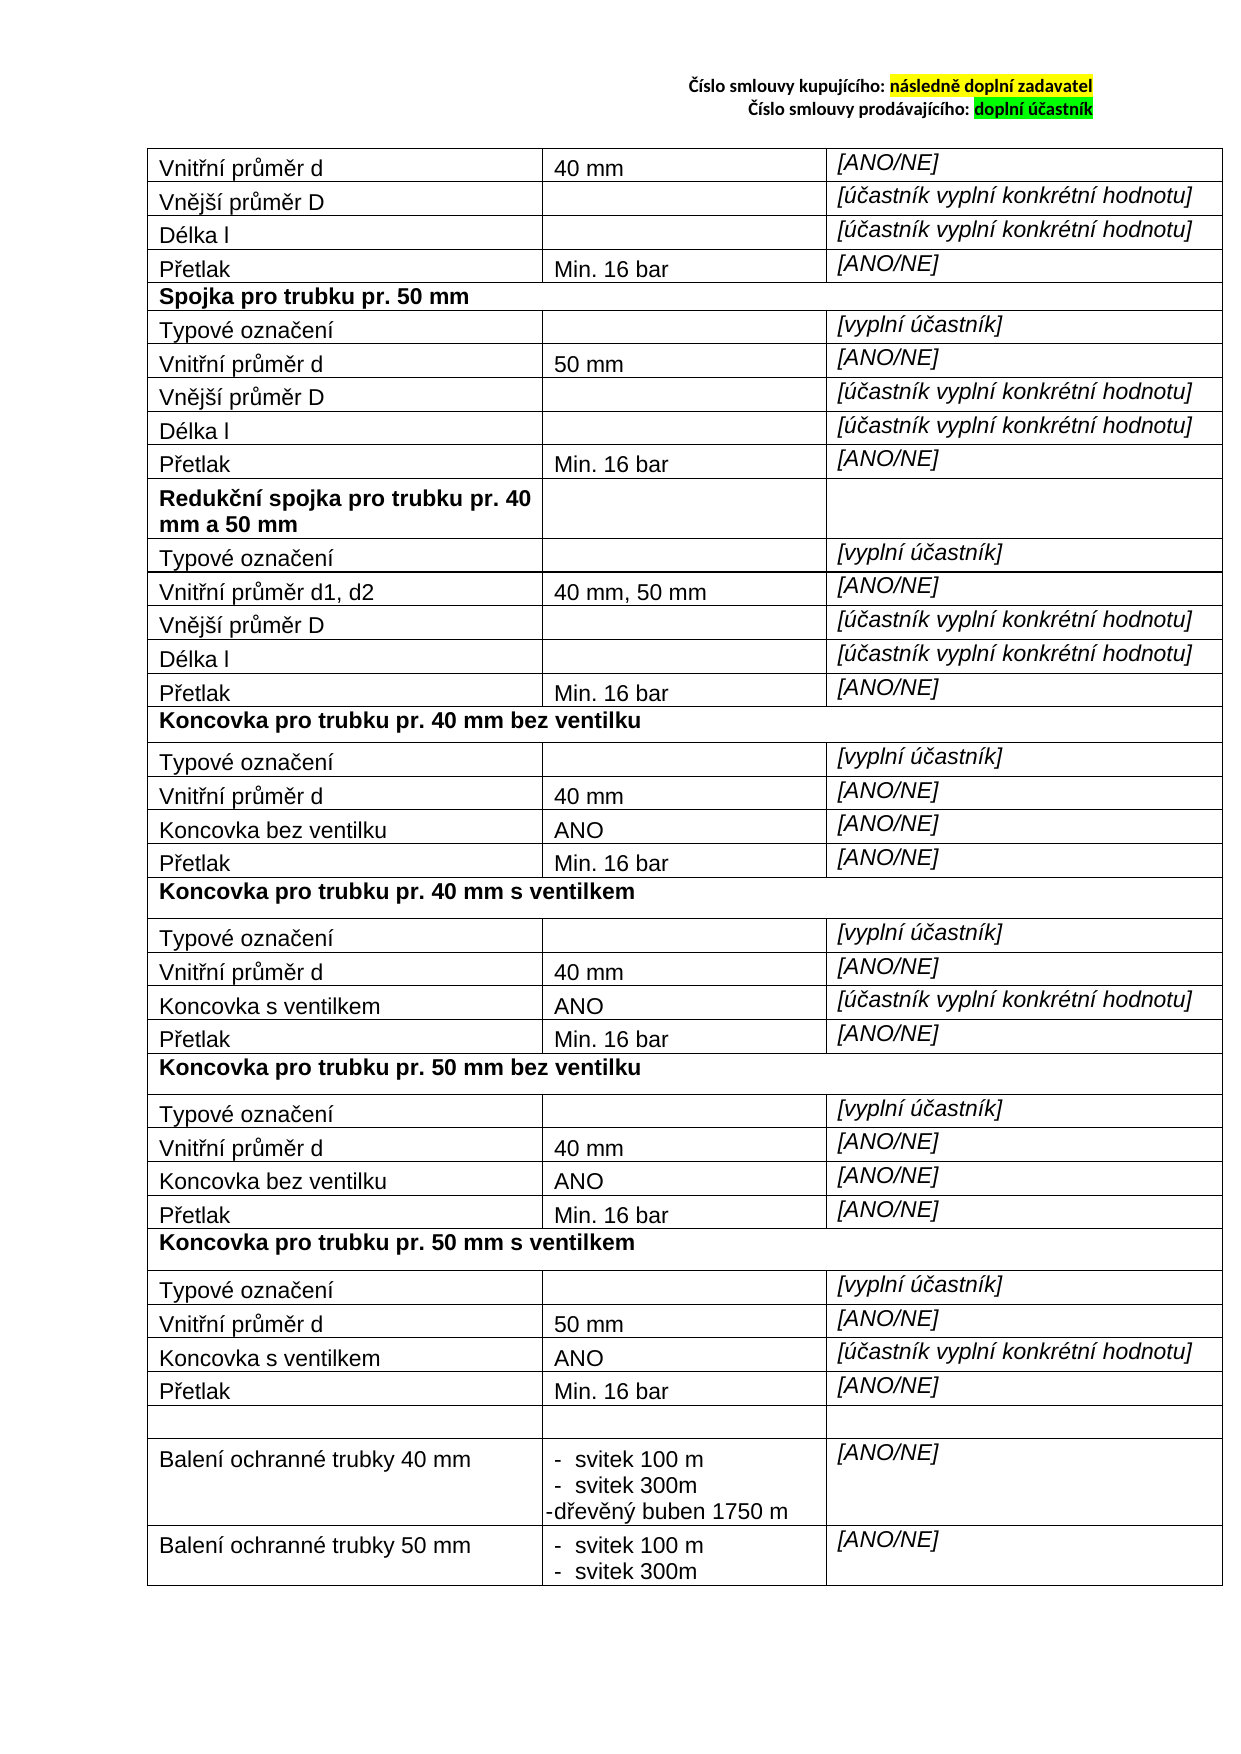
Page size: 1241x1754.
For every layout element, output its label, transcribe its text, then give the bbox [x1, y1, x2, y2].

table_cell [543, 216, 826, 248]
table_cell [543, 1271, 826, 1304]
table_cell Přetlak [148, 844, 542, 877]
table_cell Min. 16 bar [543, 1020, 826, 1053]
table_cell ANO [543, 810, 826, 843]
table_cell Koncovka s ventilkem [148, 1338, 542, 1371]
table_cell 40 mm [543, 1128, 826, 1161]
table_cell 50 mm [543, 1305, 826, 1337]
table_cell Vnější průměr D [148, 606, 542, 639]
table_cell Koncovka bez ventilku [148, 810, 542, 843]
table_cell Vnitřní průměr d [148, 1128, 542, 1161]
table_cell [543, 606, 826, 639]
table_cell Redukční spojka pro trubku pr. 40 mm a 50 mm [148, 479, 542, 538]
table_cell [543, 640, 826, 672]
table_cell Typové označení [148, 539, 542, 571]
table_cell [vyplní účastník] [827, 1271, 1222, 1304]
table_cell Koncovka pro trubku pr. 40 mm s ventilkem [148, 878, 1222, 918]
table_cell Vnitřní průměr d [148, 777, 542, 809]
table_cell Přetlak [148, 674, 542, 706]
table_cell Balení ochranné trubky 40 mm [148, 1439, 542, 1524]
table_cell Min. 16 bar [543, 1196, 826, 1228]
table_cell Vnitřní průměr d1, d2 [148, 573, 542, 605]
table_cell 40 mm [543, 953, 826, 985]
table_cell Přetlak [148, 250, 542, 282]
table_cell [účastník vyplní konkrétní hodnotu] [827, 1338, 1222, 1371]
table_cell [ANO/NE] [827, 777, 1222, 809]
table_cell [ANO/NE] [827, 953, 1222, 985]
table_cell [543, 412, 826, 444]
table_cell [vyplní účastník] [827, 539, 1222, 571]
table_cell 40 mm, 50 mm [543, 573, 826, 605]
table_cell [účastník vyplní konkrétní hodnotu] [827, 606, 1222, 639]
table_cell [účastník vyplní konkrétní hodnotu] [827, 182, 1222, 215]
table_cell Vnější průměr D [148, 182, 542, 215]
table_cell [543, 479, 826, 538]
table_cell Min. 16 bar [543, 674, 826, 706]
table_cell [ANO/NE] [827, 844, 1222, 877]
table_cell Spojka pro trubku pr. 50 mm [148, 283, 1222, 309]
table_cell 50 mm [543, 344, 826, 377]
table_cell [ANO/NE] [827, 1196, 1222, 1228]
table_cell Přetlak [148, 1020, 542, 1053]
table_cell Typové označení [148, 919, 542, 952]
table_cell [543, 539, 826, 571]
table_cell ANO [543, 1162, 826, 1194]
table_cell [ANO/NE] [827, 674, 1222, 706]
table_cell Typové označení [148, 311, 542, 343]
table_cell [148, 1526, 542, 1584]
table_cell Typové označení [148, 1271, 542, 1304]
table_cell [ANO/NE] [827, 1305, 1222, 1337]
table_cell Min. 16 bar [543, 844, 826, 877]
table_cell [vyplní účastník] [827, 1095, 1222, 1127]
table_cell [vyplní účastník] [827, 311, 1222, 343]
table_cell Vnitřní průměr d [148, 344, 542, 377]
table_cell Délka l [148, 640, 542, 672]
table_cell [účastník vyplní konkrétní hodnotu] [827, 216, 1222, 248]
table_cell ANO [543, 1338, 826, 1371]
table_cell [účastník vyplní konkrétní hodnotu] [827, 378, 1222, 411]
table_cell [ANO/NE] [827, 573, 1222, 605]
table_cell Koncovka s ventilkem [148, 986, 542, 1019]
table_cell [543, 743, 826, 776]
table_cell Délka l [148, 412, 542, 444]
table_cell [ANO/NE] [827, 250, 1222, 282]
table_cell [543, 1406, 826, 1438]
table_cell Min. 16 bar [543, 250, 826, 282]
table_cell Koncovka pro trubku pr. 50 mm bez ventilku [148, 1054, 1222, 1093]
table_cell 40 mm [543, 149, 826, 181]
table_cell [543, 919, 826, 952]
table_cell [827, 1406, 1222, 1438]
table_cell [148, 1406, 542, 1438]
table_cell Min. 16 bar [543, 445, 826, 478]
table_cell Vnitřní průměr d [148, 953, 542, 985]
table_cell [543, 182, 826, 215]
table_cell [ANO/NE] [827, 810, 1222, 843]
table_cell Přetlak [148, 445, 542, 478]
table_cell Typové označení [148, 1095, 542, 1127]
table_cell Délka l [148, 216, 542, 248]
table_cell Přetlak [148, 1372, 542, 1404]
table_cell [543, 1095, 826, 1127]
table_cell [543, 311, 826, 343]
table_cell [účastník vyplní konkrétní hodnotu] [827, 986, 1222, 1019]
table_cell 40 mm [543, 777, 826, 809]
table_cell [ANO/NE] [827, 445, 1222, 478]
table_cell [vyplní účastník] [827, 919, 1222, 952]
table_cell Vnější průměr D [148, 378, 542, 411]
table_cell [ANO/NE] [827, 1439, 1222, 1524]
table_cell Vnitřní průměr d [148, 1305, 542, 1337]
table_cell Typové označení [148, 743, 542, 776]
table_cell [543, 378, 826, 411]
table_cell [ANO/NE] [827, 1128, 1222, 1161]
table_cell [ANO/NE] [827, 1526, 1222, 1584]
table_cell ANO [543, 986, 826, 1019]
table_cell [ANO/NE] [827, 1020, 1222, 1053]
table_cell [účastník vyplní konkrétní hodnotu] [827, 412, 1222, 444]
table_cell [vyplní účastník] [827, 743, 1222, 776]
table_cell Min. 16 bar [543, 1372, 826, 1404]
table_cell Koncovka pro trubku pr. 50 mm s ventilkem [148, 1229, 1222, 1270]
table_cell svitek 100 m svitek 300m dřevěný buben 1750 m [543, 1439, 826, 1524]
table_cell Koncovka bez ventilku [148, 1162, 542, 1194]
table_cell [ANO/NE] [827, 1372, 1222, 1404]
table_cell [účastník vyplní konkrétní hodnotu] [827, 640, 1222, 672]
table_cell [827, 479, 1222, 538]
table_cell [ANO/NE] [827, 344, 1222, 377]
table_cell Koncovka pro trubku pr. 40 mm bez ventilku [148, 707, 1222, 742]
table_cell Vnitřní průměr d [148, 149, 542, 181]
table_cell Přetlak [148, 1196, 542, 1228]
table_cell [543, 1526, 826, 1584]
table_cell [ANO/NE] [827, 1162, 1222, 1194]
table_cell [ANO/NE] [827, 149, 1222, 181]
